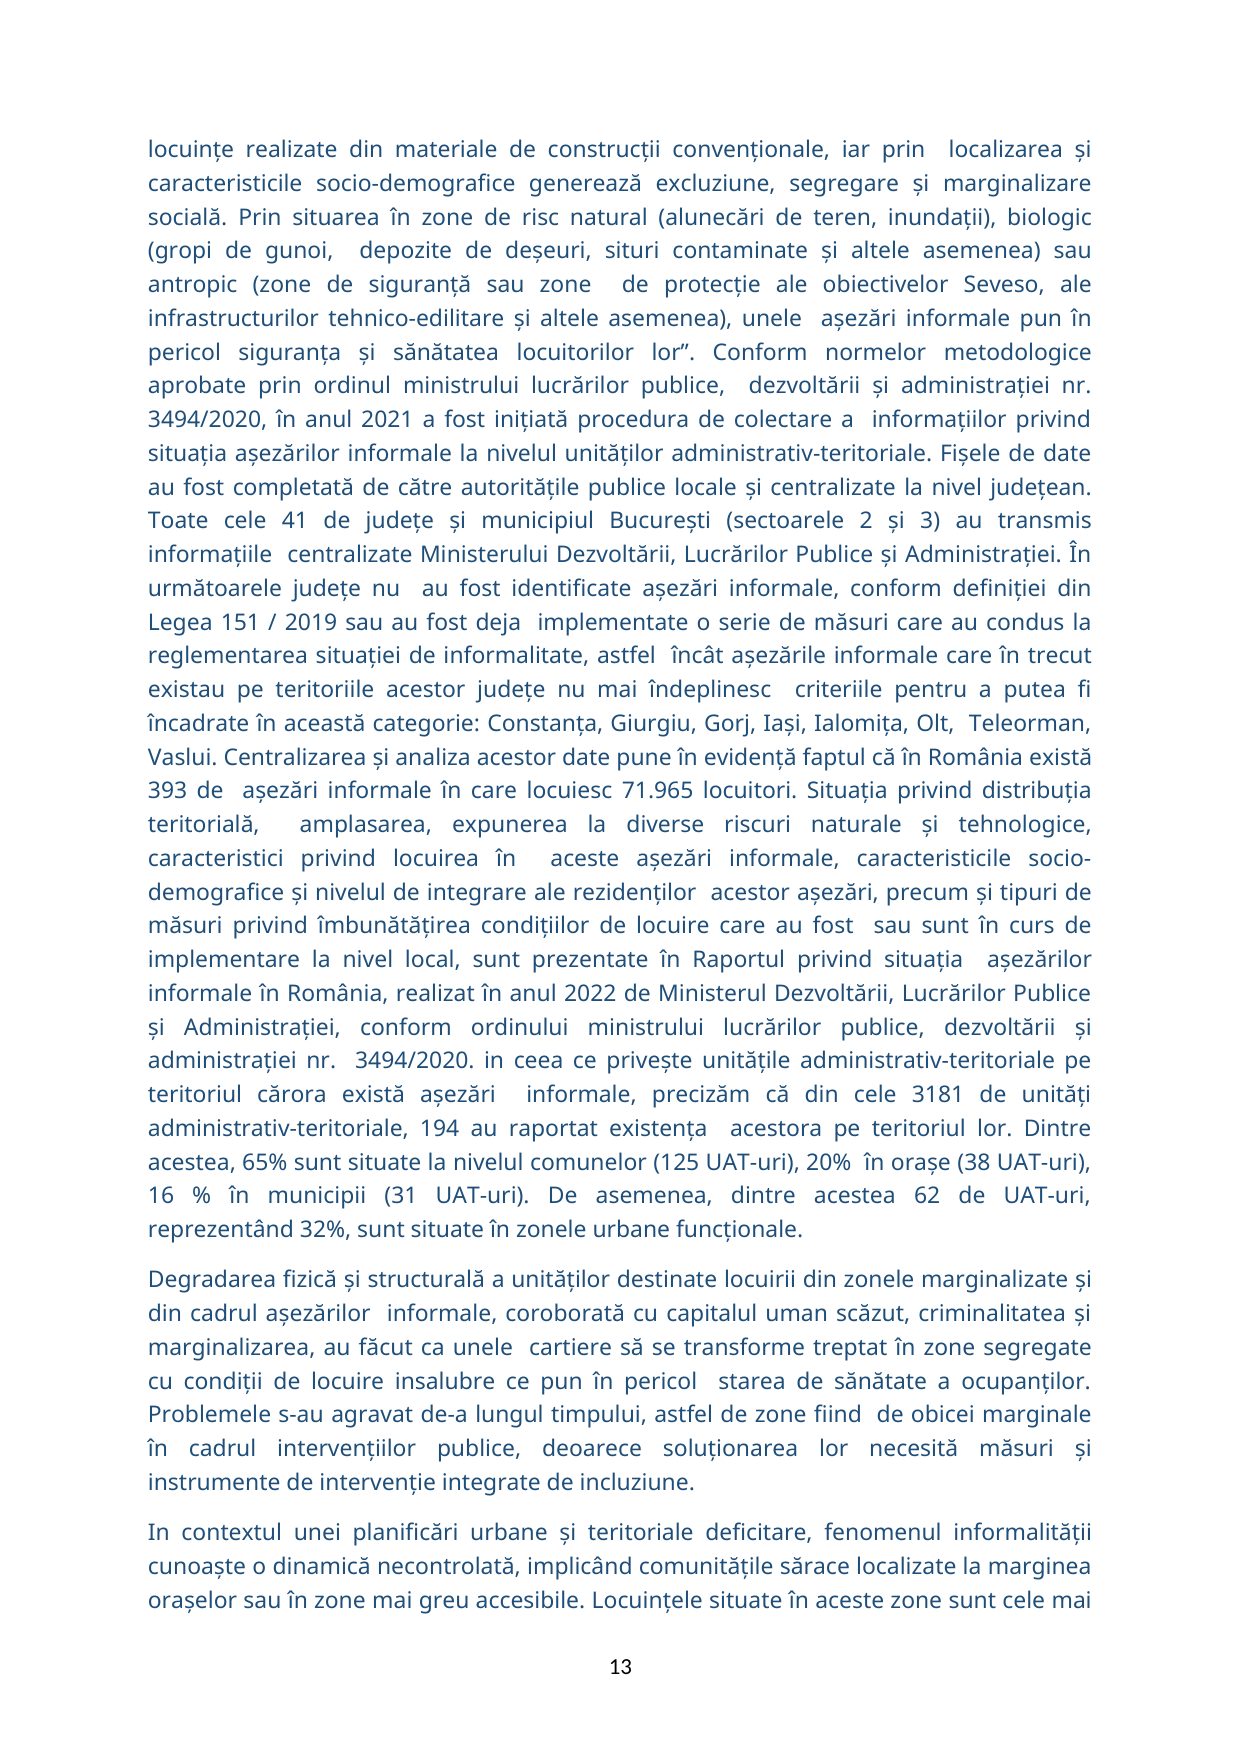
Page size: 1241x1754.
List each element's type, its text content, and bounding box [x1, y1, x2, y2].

text Degradarea fizică și structurală a unităților destinate locuirii din zonele marginalizate și din cadrul așezărilor informale, coroborată cu capitalul uman scăzut, criminalitatea și marginalizarea, au făcut ca unele cartiere să se transforme treptat în zone segregate cu condiții de locuire insalubre ce pun în pericol starea de sănătate a ocupanților. Problemele s-au agravat de-a lungul timpului, astfel de zone fiind de obicei marginale în cadrul intervențiilor publice, deoarece soluționarea lor necesită măsuri și instrumente de intervenție integrate de incluziune. [148, 1263, 1093, 1497]
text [148, 133, 1093, 1244]
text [148, 1516, 1093, 1615]
